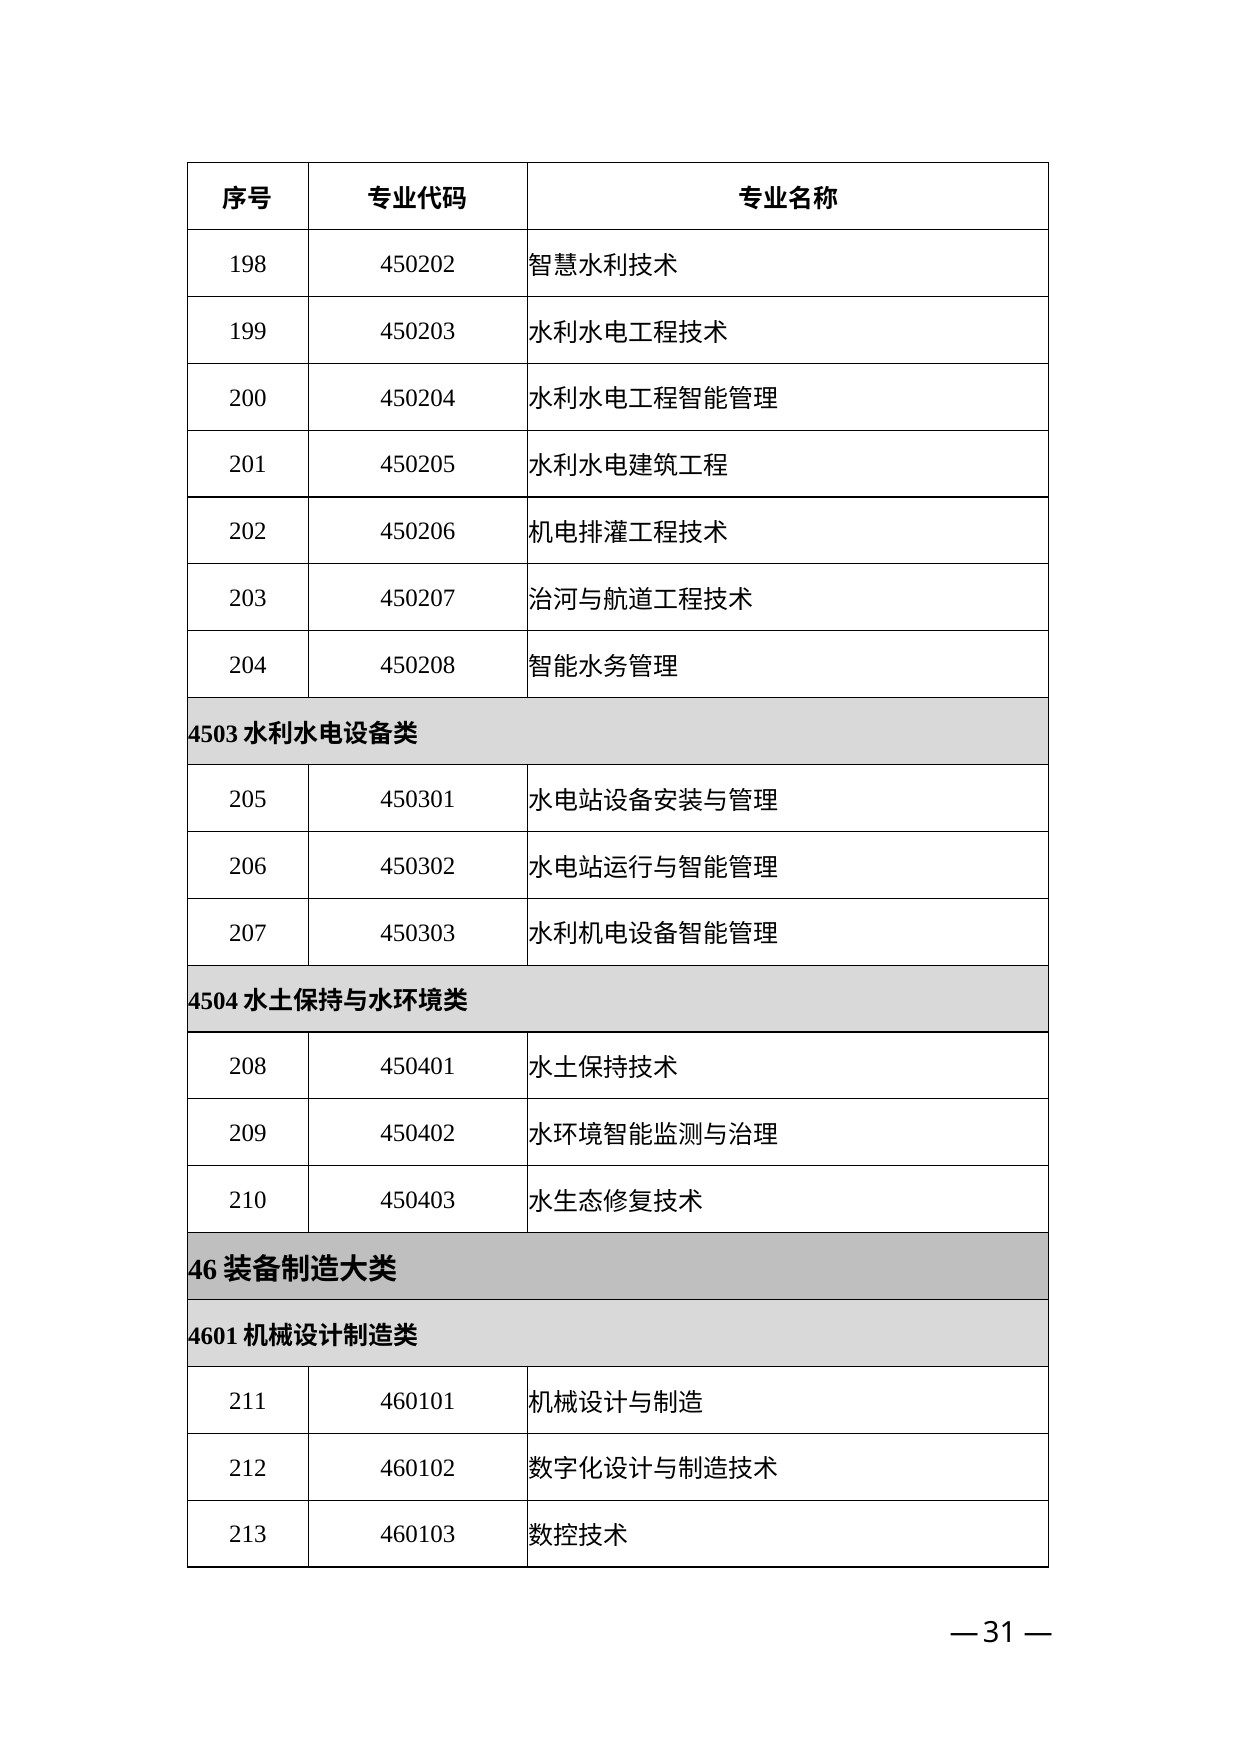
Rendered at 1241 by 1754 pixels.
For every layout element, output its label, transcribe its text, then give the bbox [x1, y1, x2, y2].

table_cell 460103 [309, 1501, 527, 1566]
table_cell 450203 [309, 297, 527, 363]
table_cell 450401 [309, 1033, 527, 1098]
table_cell 水土保持技术 [528, 1033, 1048, 1098]
table_cell 460102 [309, 1434, 527, 1499]
table_cell 机电排灌工程技术 [528, 498, 1048, 563]
table_cell 460101 [309, 1367, 527, 1433]
table_cell 210 [188, 1166, 308, 1232]
table_cell 207 [188, 899, 308, 964]
table_cell 450202 [309, 230, 527, 296]
table_cell 205 [188, 765, 308, 831]
table_cell 4504水土保持与水环境类 [188, 966, 1048, 1031]
table_cell 209 [188, 1099, 308, 1165]
table_cell 水生态修复技术 [528, 1166, 1048, 1232]
table_cell 4601机械设计制造类 [188, 1300, 1048, 1366]
table_cell 450303 [309, 899, 527, 964]
table_cell 450207 [309, 564, 527, 630]
table_cell 206 [188, 832, 308, 898]
table_cell 201 [188, 431, 308, 496]
table_cell 4503水利水电设备类 [188, 698, 1048, 764]
table_cell 204 [188, 631, 308, 697]
table_cell 治河与航道工程技术 [528, 564, 1048, 630]
table_header 序号 [188, 163, 308, 229]
table_cell 数控技术 [528, 1501, 1048, 1566]
table_cell 水电站运行与智能管理 [528, 832, 1048, 898]
table_cell 450208 [309, 631, 527, 697]
table_cell 208 [188, 1033, 308, 1098]
table_cell 198 [188, 230, 308, 296]
table_cell 水利水电建筑工程 [528, 431, 1048, 496]
table_cell 199 [188, 297, 308, 363]
table_cell 212 [188, 1434, 308, 1499]
table_cell 450403 [309, 1166, 527, 1232]
table_cell 450204 [309, 364, 527, 429]
table_cell 450206 [309, 498, 527, 563]
table_cell 水环境智能监测与治理 [528, 1099, 1048, 1165]
table_cell 数字化设计与制造技术 [528, 1434, 1048, 1499]
table_cell 水利水电工程智能管理 [528, 364, 1048, 429]
table_cell 水利水电工程技术 [528, 297, 1048, 363]
table_cell 水电站设备安装与管理 [528, 765, 1048, 831]
table_cell 450301 [309, 765, 527, 831]
table_header 专业代码 [309, 163, 527, 229]
table_cell 450402 [309, 1099, 527, 1165]
table_cell 200 [188, 364, 308, 429]
table_cell 203 [188, 564, 308, 630]
table_cell 智能水务管理 [528, 631, 1048, 697]
table_cell 211 [188, 1367, 308, 1433]
table_cell 450205 [309, 431, 527, 496]
table_cell 46装备制造大类 [188, 1233, 1048, 1299]
table_cell 213 [188, 1501, 308, 1566]
table_header 专业名称 [528, 163, 1048, 229]
table_cell 202 [188, 498, 308, 563]
table_cell 水利机电设备智能管理 [528, 899, 1048, 964]
table_cell 智慧水利技术 [528, 230, 1048, 296]
table_cell 450302 [309, 832, 527, 898]
table_cell 机械设计与制造 [528, 1367, 1048, 1433]
